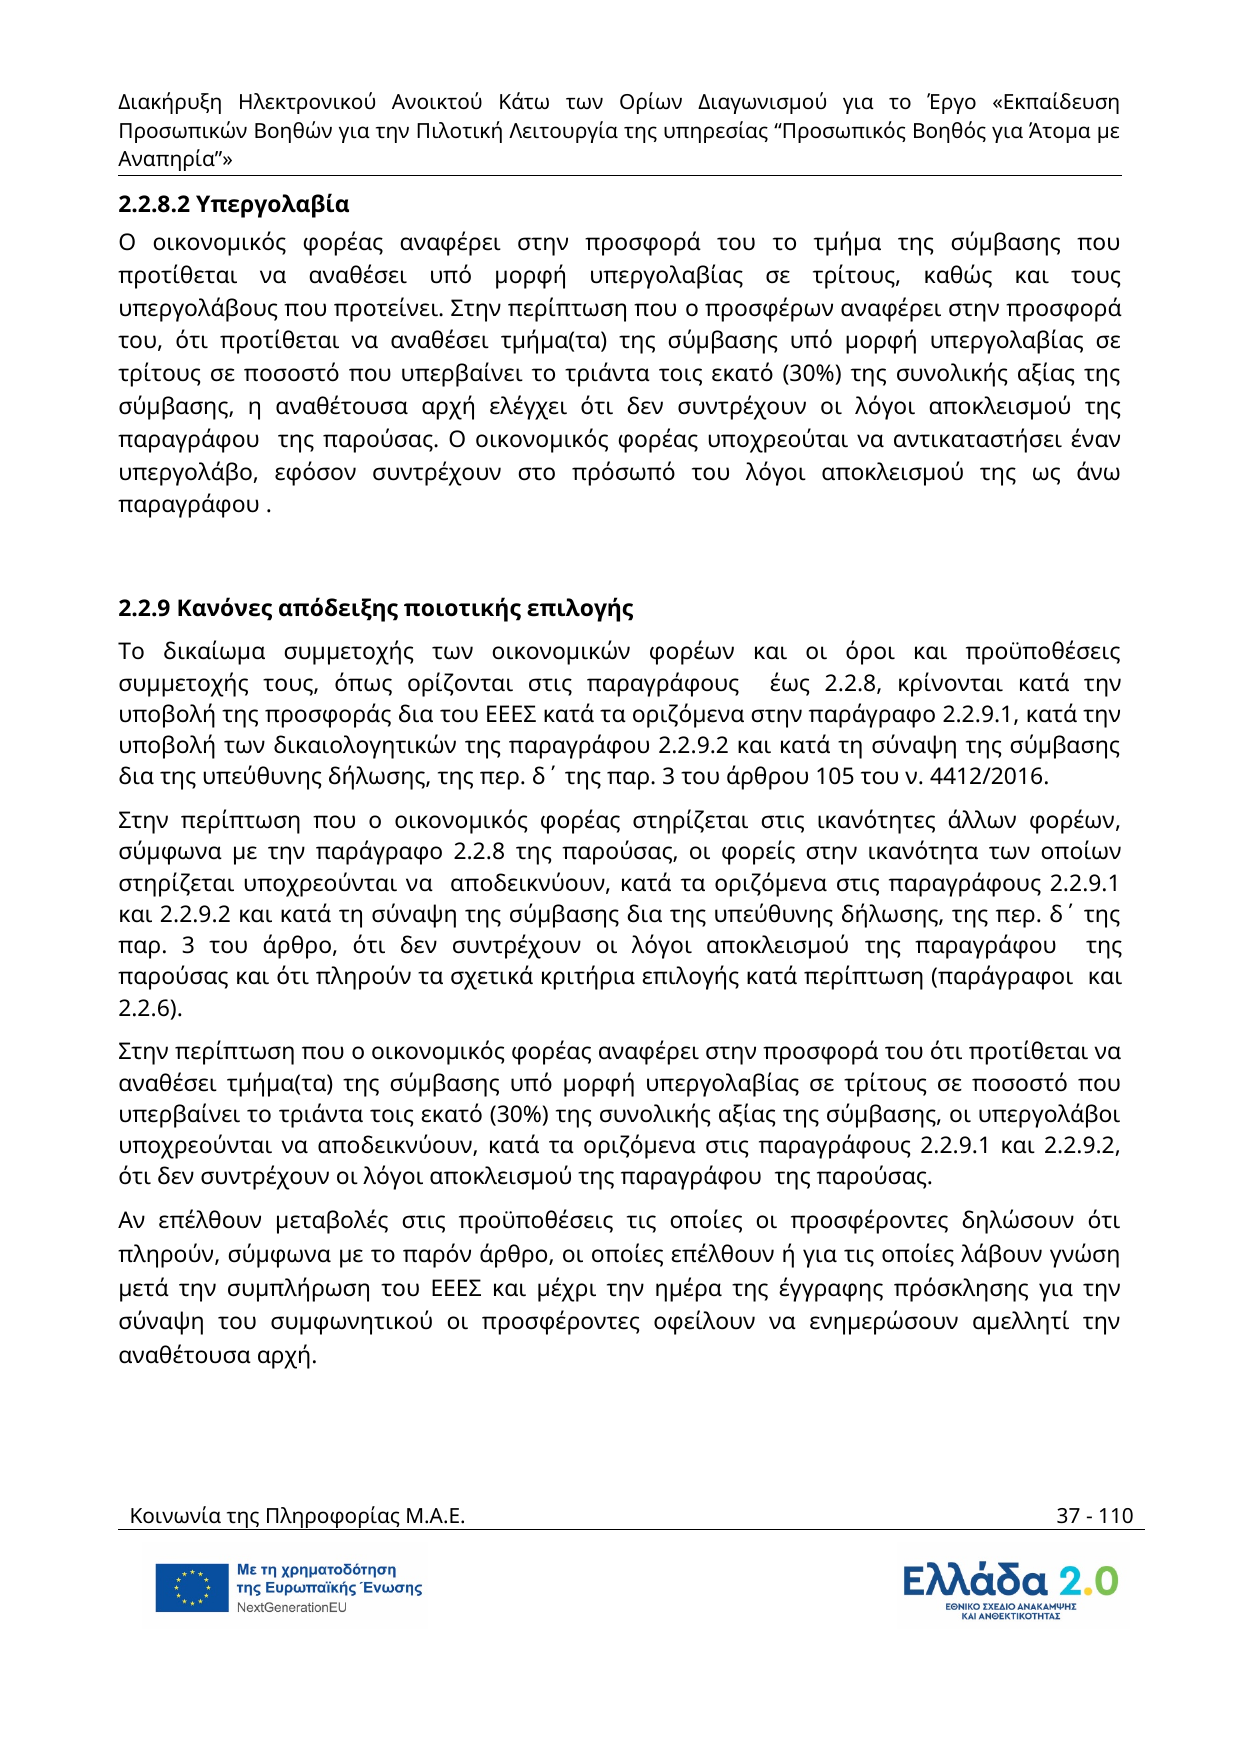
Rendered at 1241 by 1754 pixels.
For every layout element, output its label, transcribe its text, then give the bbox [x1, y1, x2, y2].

text Ο οικονομικός φορέας αναφέρει στην προσφορά του το τμήμα της σύμβασης που προτίθεται να αναθέσει υπό μορφή υπεργολαβίας σε τρίτους, καθώς και τους υπεργολάβους που προτείνει. Στην περίπτωση που o προσφέρων αναφέρει στην προσφορά του, ότι προτίθεται να αναθέσει τμήμα(τα) της σύμβασης υπό μορφή υπεργολαβίας σε τρίτους σε ποσοστό που υπερβαίνει το τριάντα τοις εκατό (30%) της συνολικής αξίας της σύμβασης, η αναθέτουσα αρχή ελέγχει ότι δεν συντρέχουν οι λόγοι αποκλεισμού της παραγράφου ‎0 της παρούσας. Ο οικονομικός φορέας υποχρεούται να αντικαταστήσει έναν υπεργολάβο, εφόσον συντρέχουν στο πρόσωπό του λόγοι αποκλεισμού της ως άνω παραγράφου ‎0. [118, 226, 1122, 520]
text Στην περίπτωση που o οικονομικός φορέας αναφέρει στην προσφορά του ότι προτίθεται να αναθέσει τμήμα(τα) της σύμβασης υπό μορφή υπεργολαβίας σε τρίτους σε ποσοστό που υπερβαίνει το τριάντα τοις εκατό (30%) της συνολικής αξίας της σύμβασης, οι υπεργολάβοι υποχρεούνται να αποδεικνύουν, κατά τα οριζόμενα στις παραγράφους 2.2.9.1 και 2.2.9.2, ότι δεν συντρέχουν οι λόγοι αποκλεισμού της παραγράφου ‎0 της παρούσας. [118, 1035, 1122, 1192]
text Το δικαίωμα συμμετοχής των οικονομικών φορέων και οι όροι και προϋποθέσεις συμμετοχής τους, όπως ορίζονται στις παραγράφους ‎0 έως 2.2.8, κρίνονται κατά την υποβολή της προσφοράς δια του ΕΕΕΣ κατά τα οριζόμενα στην παράγραφο 2.2.9.1, κατά την υποβολή των δικαιολογητικών της παραγράφου 2.2.9.2 και κατά τη σύναψη της σύμβασης δια της υπεύθυνης δήλωσης, της περ. δ΄ της παρ. 3 του άρθρου 105 του ν. 4412/2016. [118, 635, 1122, 792]
text Στην περίπτωση που ο οικονομικός φορέας στηρίζεται στις ικανότητες άλλων φορέων, σύμφωνα με την παράγραφο 2.2.8 της παρούσας, οι φορείς στην ικανότητα των οποίων στηρίζεται υποχρεούνται να αποδεικνύουν, κατά τα οριζόμενα στις παραγράφους 2.2.9.1 και 2.2.9.2 και κατά τη σύναψη της σύμβασης δια της υπεύθυνης δήλωσης, της περ. δ΄ της παρ. 3 του άρθρο, ότι δεν συντρέχουν οι λόγοι αποκλεισμού της παραγράφου ‎0 της παρούσας και ότι πληρούν τα σχετικά κριτήρια επιλογής κατά περίπτωση (παράγραφοι ‎0 και 2.2.6). [118, 804, 1122, 1023]
subtitle 2.2.9 Κανόνες απόδειξης ποιοτικής επιλογής [118, 592, 1122, 623]
text Αν επέλθουν μεταβολές στις προϋποθέσεις τις οποίες οι προσφέροντες δηλώσουν ότι πληρούν, σύμφωνα με το παρόν άρθρο, οι οποίες επέλθουν ή για τις οποίες λάβουν γνώση μετά την συμπλήρωση του ΕΕΕΣ και μέχρι την ημέρα της έγγραφης πρόσκλησης για την σύναψη του συμφωνητικού οι προσφέροντες οφείλουν να ενημερώσουν αμελλητί την αναθέτουσα αρχή. [118, 1204, 1122, 1370]
subtitle 2.2.8.2 Υπεργολαβία [118, 188, 1122, 220]
